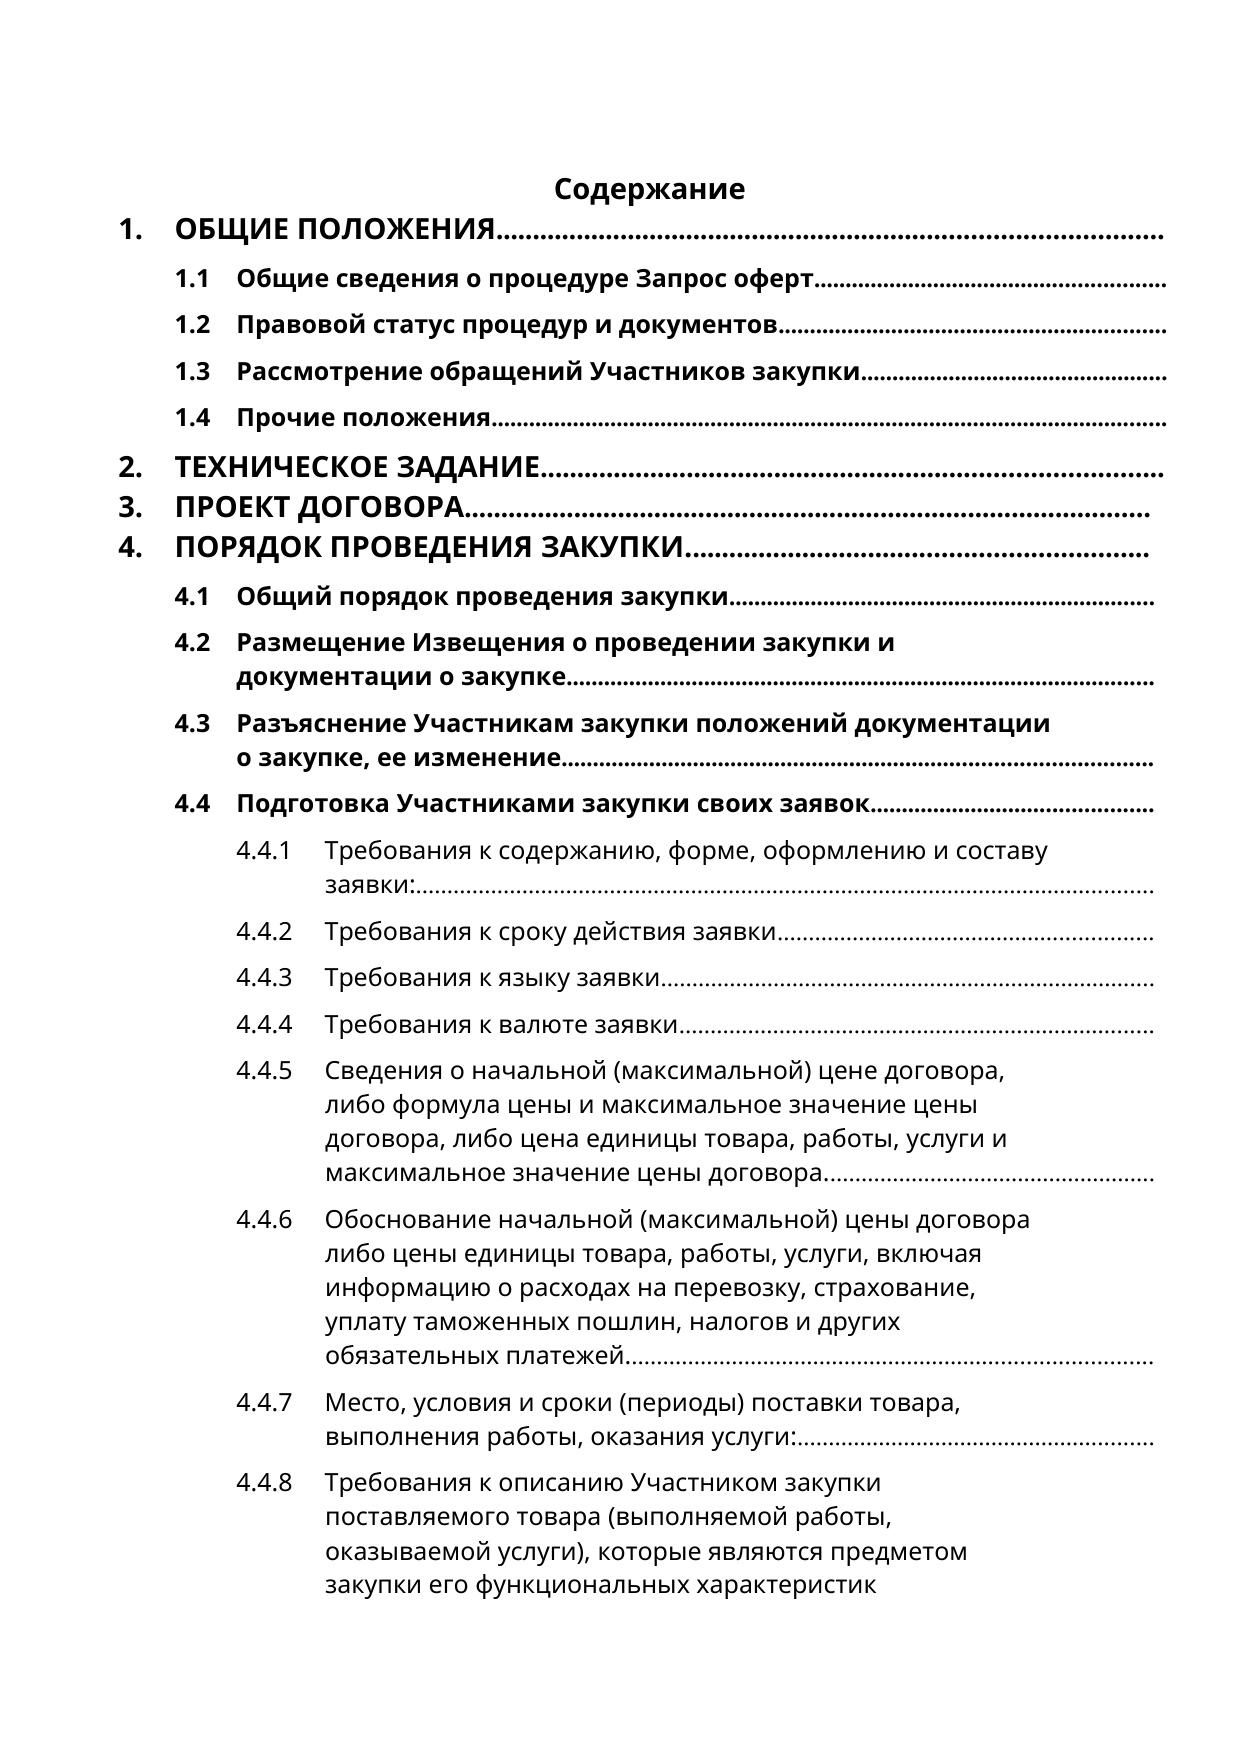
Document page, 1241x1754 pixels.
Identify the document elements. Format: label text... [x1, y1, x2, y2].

text Содержание [118, 168, 1181, 208]
